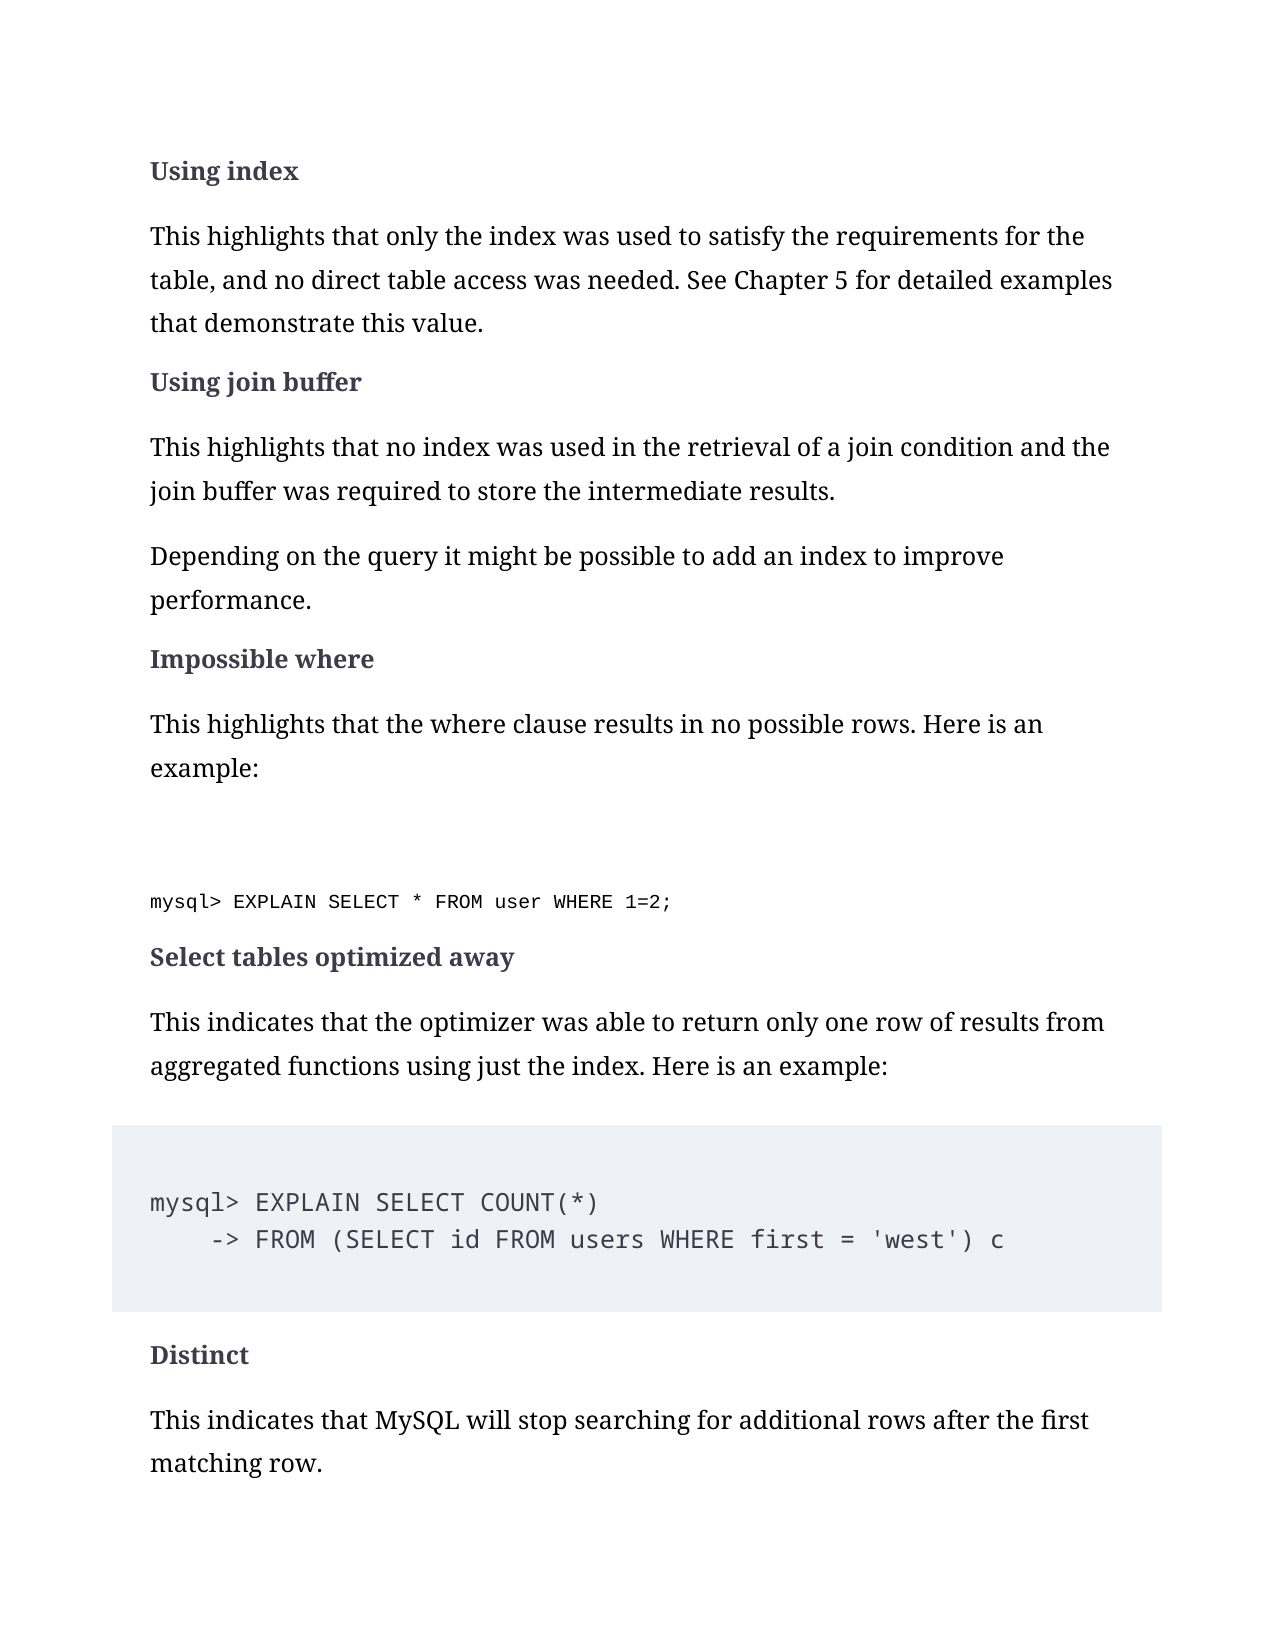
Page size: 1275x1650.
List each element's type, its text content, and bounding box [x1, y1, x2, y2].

text mysql> EXPLAIN SELECT * FROM user WHERE 1=2; [150, 871, 1125, 914]
text mysql> EXPLAIN SELECT COUNT(*) -> FROM (SELECT id FROM users WHERE first = 'west') c [112, 1125, 1162, 1312]
text This highlights that only the index was used to satisfy the requirements for the table, and no direct table access was needed. See Chapter 5 for detailed examples that demonstrate this value. [150, 209, 1125, 340]
subtitle Distinct [150, 1334, 1125, 1371]
subtitle Using index [150, 150, 1125, 187]
subtitle Impossible where [150, 638, 1125, 676]
text Depending on the query it might be possible to add an index to improve performance. [150, 529, 1125, 617]
text This highlights that the where clause results in no possible rows. Here is an example: [150, 697, 1125, 784]
subtitle Using join buffer [150, 361, 1125, 399]
subtitle Select tables optimized away [150, 936, 1125, 973]
text This indicates that MySQL will stop searching for additional rows after the first matching row. [150, 1393, 1125, 1480]
text This highlights that no index was used in the retrieval of a join condition and the join buffer was required to store the intermediate results. [150, 420, 1125, 508]
text This indicates that the optimizer was able to return only one row of results from aggregated functions using just the index. Here is an example: [150, 995, 1125, 1082]
